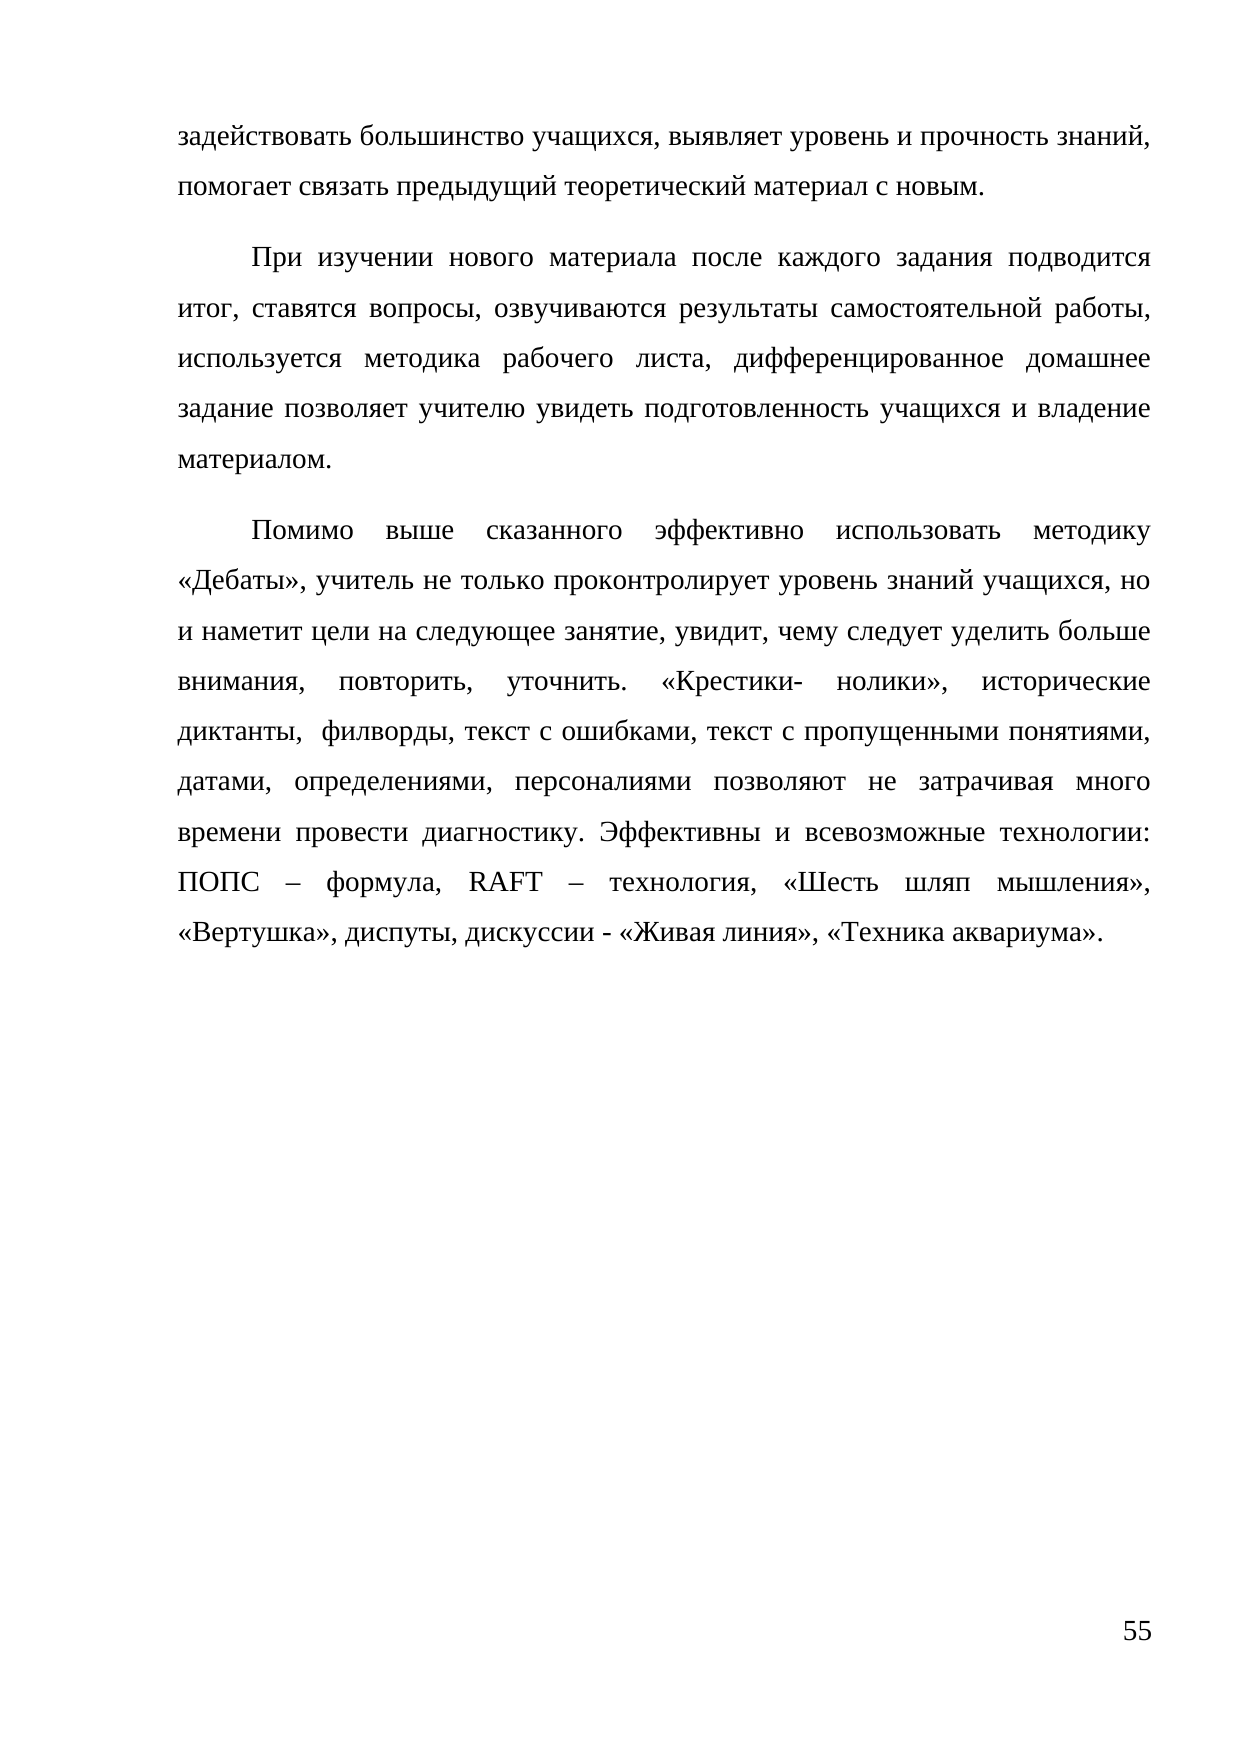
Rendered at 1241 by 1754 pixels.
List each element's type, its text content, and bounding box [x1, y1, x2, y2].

text При изучении нового материала после каждого задания подводится итог, ставятся вопросы, озвучиваются результаты самостоятельной работы, используется методика рабочего листа, дифференцированное домашнее задание позволяет учителю увидеть подготовленность учащихся и владение материалом. [177, 239, 1152, 474]
text Помимо выше сказанного эффективно использовать методику «Дебаты», учитель не только проконтролирует уровень знаний учащихся, но и наметит цели на следующее занятие, увидит, чему следует уделить больше внимания, повторить, уточнить. «Крестики- нолики», исторические диктанты, филворды, текст с ошибками, текст с пропущенными понятиями, датами, определениями, персоналиями позволяют не затрачивая много времени провести диагностику. Эффективны и всевозможные технологии: ПОПС – формула, RAFT – технология, «Шесть шляп мышления», «Вертушка», диспуты, дискуссии - «Живая линия», «Техника аквариума». [177, 512, 1152, 948]
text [177, 118, 1152, 202]
